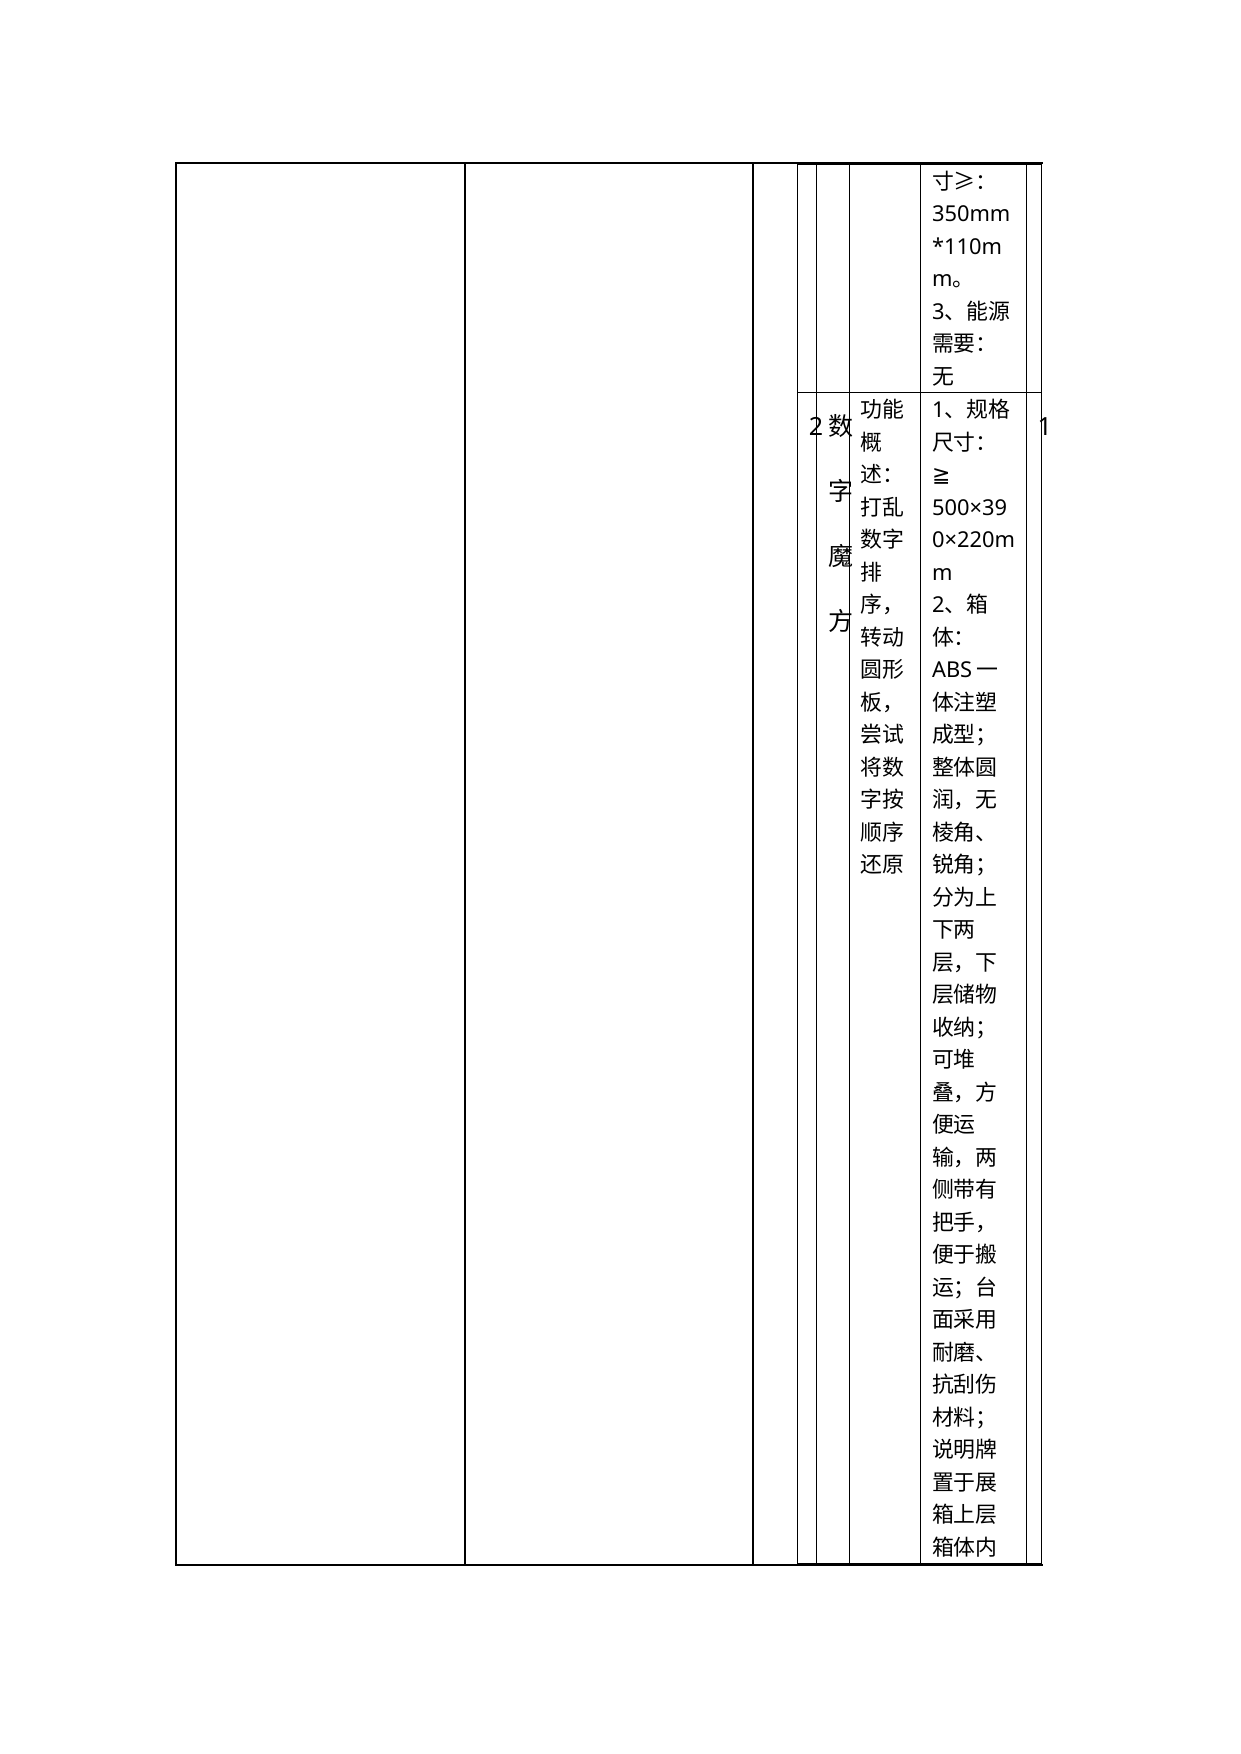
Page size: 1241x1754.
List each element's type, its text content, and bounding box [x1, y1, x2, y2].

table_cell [921, 165, 1026, 392]
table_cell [817, 393, 849, 1563]
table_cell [754, 164, 797, 1564]
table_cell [921, 393, 1026, 1563]
table_cell 1 [177, 164, 464, 1564]
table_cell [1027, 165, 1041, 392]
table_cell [817, 165, 849, 392]
table_cell [466, 164, 752, 1564]
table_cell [798, 165, 816, 392]
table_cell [1027, 393, 1041, 1563]
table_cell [798, 393, 816, 1563]
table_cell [850, 393, 920, 1563]
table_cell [850, 165, 920, 392]
